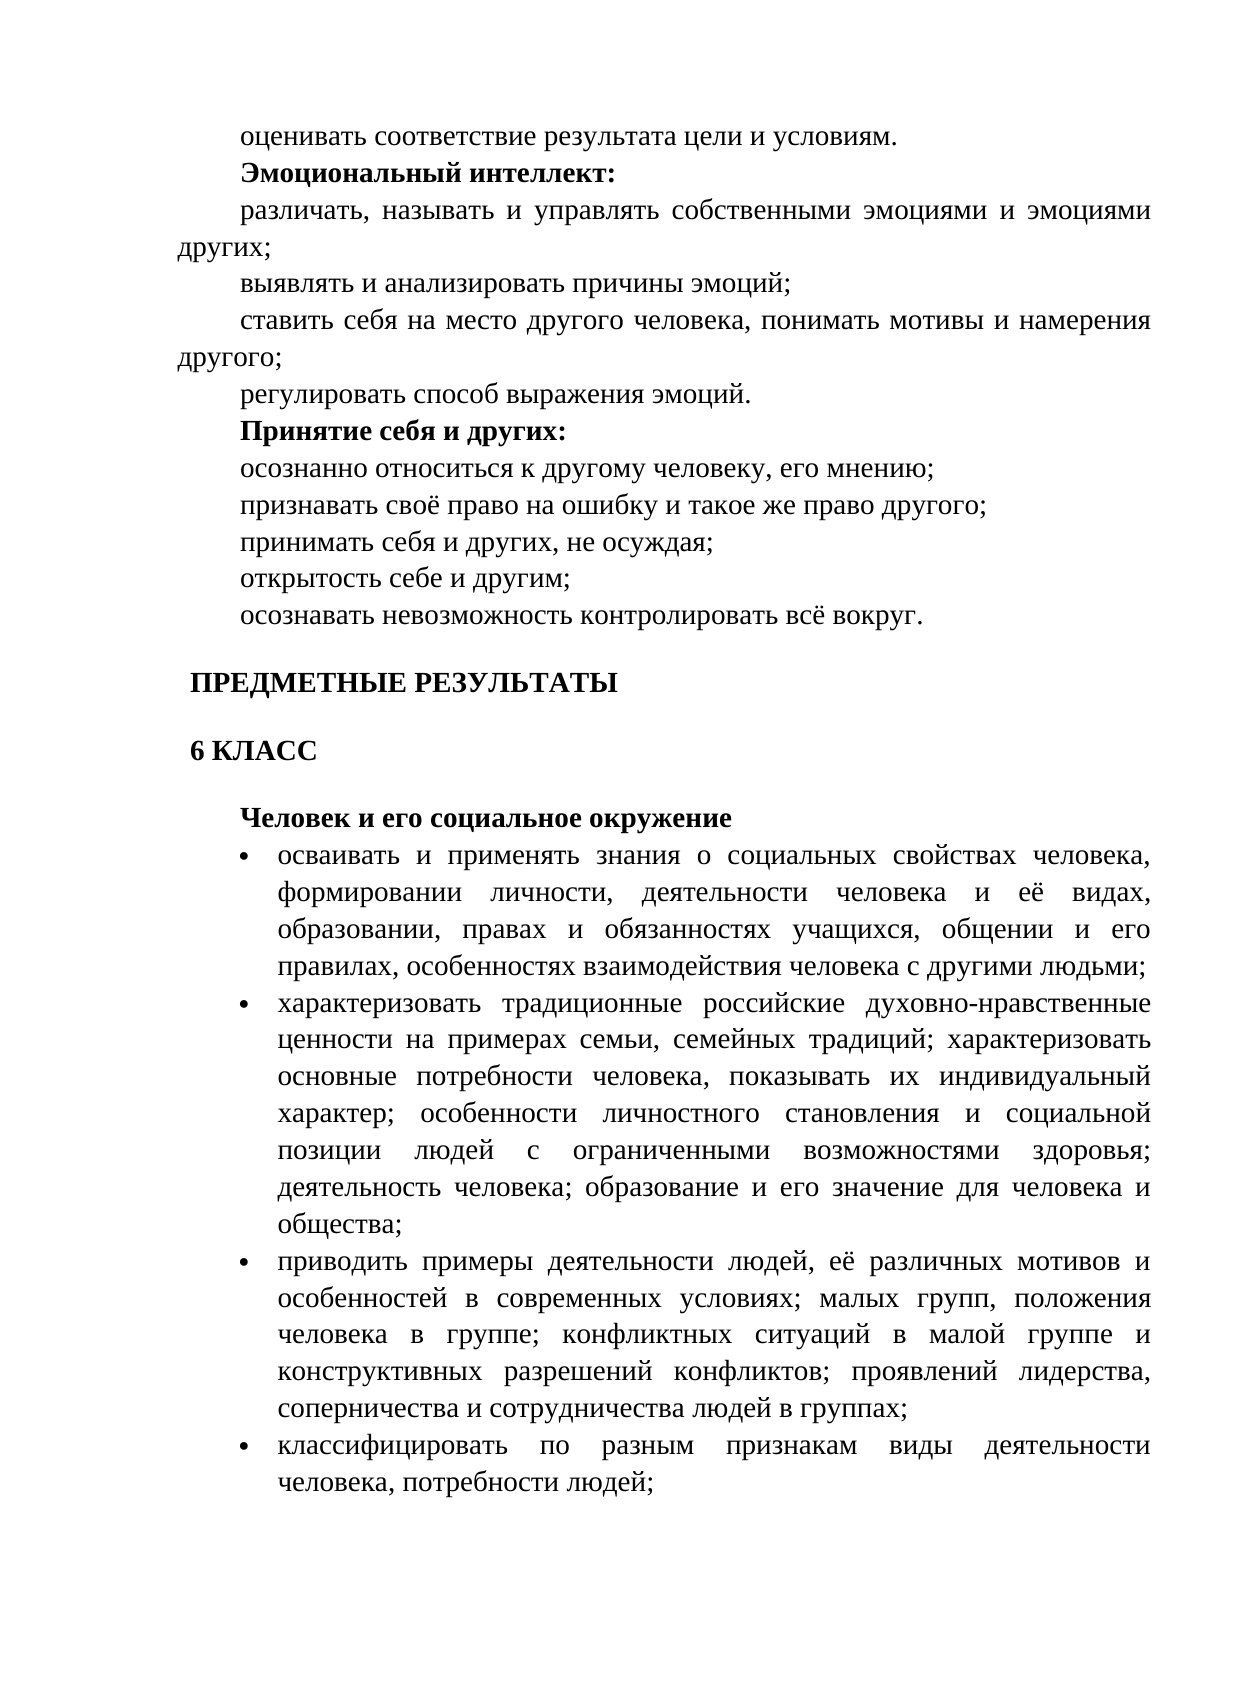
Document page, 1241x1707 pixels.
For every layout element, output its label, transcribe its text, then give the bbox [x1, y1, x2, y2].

text признавать своё право на ошибку и такое же право другого; [177, 487, 1152, 520]
text выявлять и анализировать причины эмоций; [177, 266, 1152, 299]
text открытость себе и другим; [177, 561, 1152, 594]
text регулировать способ выражения эмоций. [177, 376, 1152, 410]
text ставить себя на место другого человека, понимать мотивы и намерения другого; [177, 302, 1152, 373]
text Человек и его социальное окружение [177, 800, 1152, 834]
text Принятие себя и других: [177, 413, 1152, 447]
text Эмоциональный интеллект: [177, 155, 1152, 188]
list характеризовать традиционные российские духовно-нравственные ценности на примерах семьи, семейных традиций; характеризовать основные потребности человека, показывать их индивидуальный характер; особенности личностного становления и социальной позиции людей с ограниченными возможностями здоровья; деятельность человека; образование и его значение для человека и общества; [240, 985, 1152, 1239]
list осваивать и применять знания о социальных свойствах человека, формировании личности, деятельности человека и её видах, образовании, правах и обязанностях учащихся, общении и его правилах, особенностях взаимодействия человека с другими людьми; [240, 837, 1152, 981]
list приводить примеры деятельности людей, её различных мотивов и особенностей в современных условиях; малых групп, положения человека в группе; конфликтных ситуаций в малой группе и конструктивных разрешений конфликтов; проявлений лидерства, соперничества и сотрудничества людей в группах; [240, 1243, 1152, 1424]
text различать, называть и управлять собственными эмоциями и эмоциями других; [177, 192, 1152, 262]
text осознанно относиться к другому человеку, его мнению; [177, 450, 1152, 483]
text оценивать соответствие результата цели и условиям. [177, 118, 1152, 152]
text принимать себя и других, не осуждая; [177, 524, 1152, 557]
list классифицировать по разным признакам виды деятельности человека, потребности людей; [240, 1427, 1152, 1498]
text осознавать невозможность контролировать всё вокруг. [177, 597, 1152, 631]
text ПРЕДМЕТНЫЕ РЕЗУЛЬТАТЫ [190, 665, 1152, 699]
text 6 КЛАСС [190, 733, 1152, 766]
